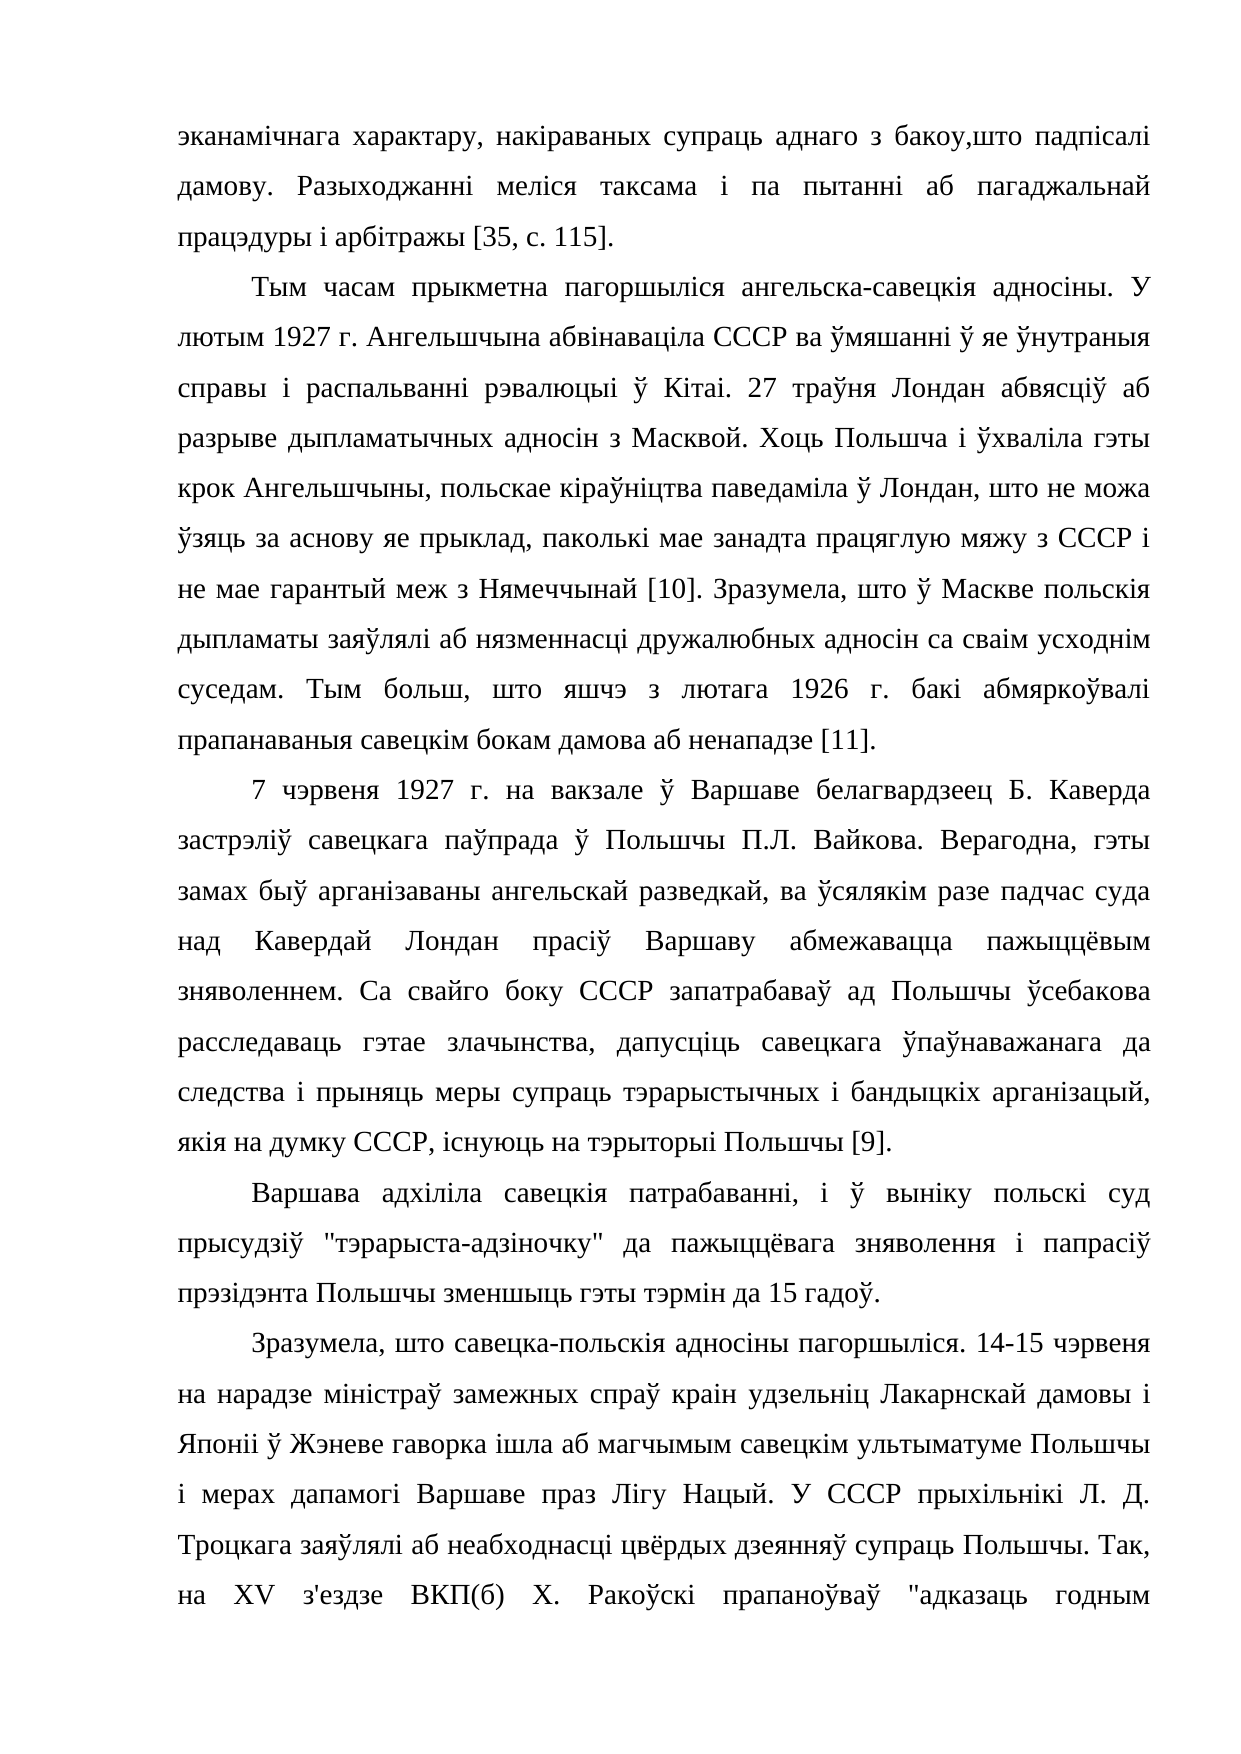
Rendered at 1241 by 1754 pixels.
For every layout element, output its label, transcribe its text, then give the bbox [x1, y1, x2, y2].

text Варшава адхіліла савецкія патрабаванні, і ў выніку польскі суд прысудзіў "тэрарыста-адзіночку" да пажыццёвага зняволення і папрасіў прэзідэнта Польшчы зменшыць гэты тэрмін да 15 гадоў. [177, 1175, 1152, 1309]
text Тым часам прыкметна пагоршыліся ангельска-савецкія адносіны. У лютым 1927 г. Ангельшчына абвінаваціла СССР ва ўмяшанні ў яе ўнутраныя справы і распальванні рэвалюцыі ў Кітаі. 27 траўня Лондан абвясціў аб разрыве дыпламатычных адносін з Масквой. Хоць Польшча і ўхваліла гэты крок Ангельшчыны, польскае кіраўніцтва паведаміла ў Лондан, што не можа ўзяць за аснову яе прыклад, паколькі мае занадта працяглую мяжу з СССР і не мае гарантый меж з Нямеччынай [10]. Зразумела, што ў Маскве польскія дыпламаты заяўлялі аб нязменнасці дружалюбных адносін са сваім усходнім суседам. Тым больш, што яшчэ з лютага 1926 г. бакі абмяркоўвалі прапанаваныя савецкім бокам дамова аб ненападзе [11]. [177, 269, 1152, 755]
text 7 чэрвеня 1927 г. на вакзале ў Варшаве белагвардзеец Б. Каверда застрэліў савецкага паўпрада ў Польшчы П.Л. Вайкова. Верагодна, гэты замах быў арганізаваны ангельскай разведкай, ва ўсялякім разе падчас суда над Кавердай Лондан прасіў Варшаву абмежавацца пажыццёвым зняволеннем. Са свайго боку СССР запатрабаваў ад Польшчы ўсебакова расследаваць гэтае злачынства, дапусціць савецкага ўпаўнаважанага да следства і прыняць меры супраць тэрарыстычных і бандыцкіх арганізацый, якія на думку СССР, існуюць на тэрыторыі Польшчы [9]. [177, 772, 1152, 1158]
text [177, 1326, 1152, 1611]
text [177, 118, 1152, 252]
